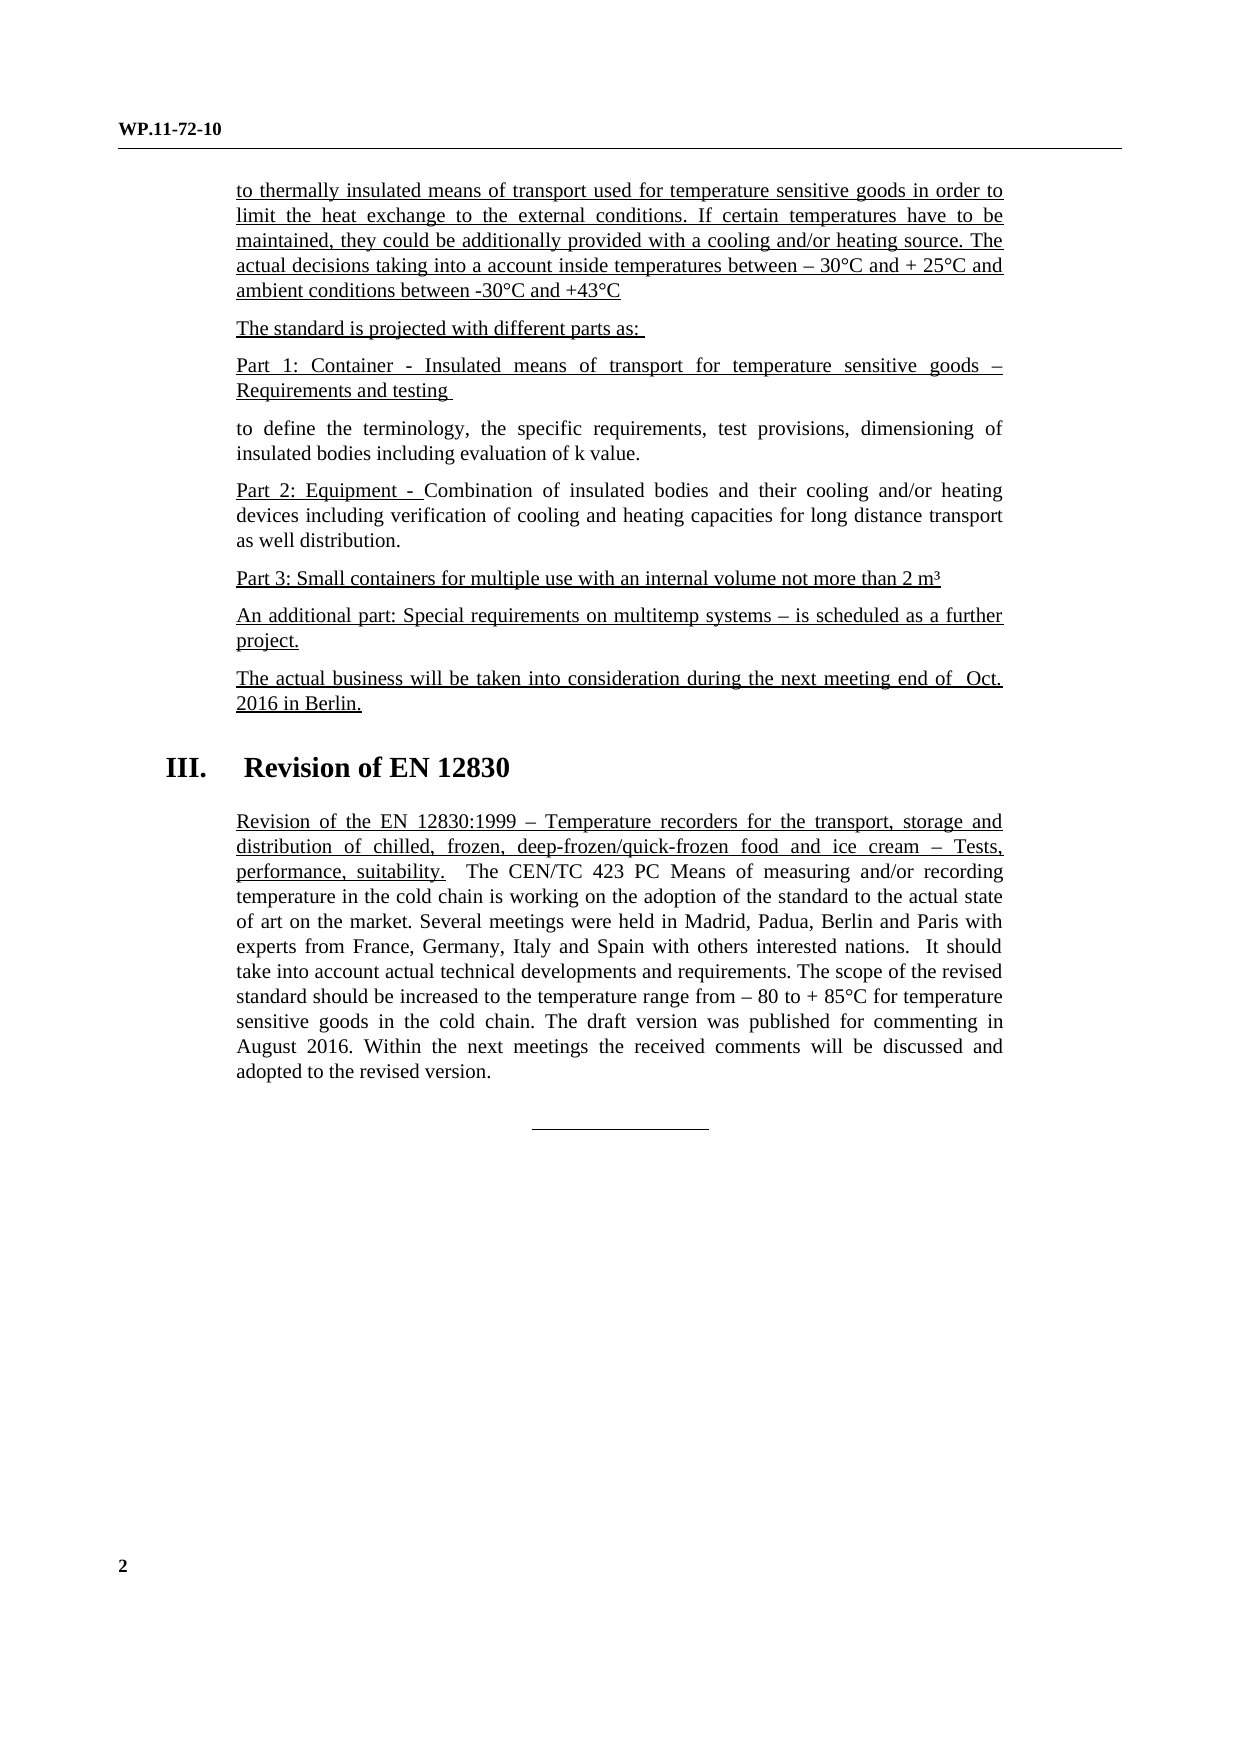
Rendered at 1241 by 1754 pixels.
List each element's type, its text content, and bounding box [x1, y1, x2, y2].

text An additional part: Special requirements on multitemp systems – is scheduled as a further project. [236, 602, 1004, 624]
text Part 2: Equipment - Combination of insulated bodies and their cooling and/or heating devices including verification of cooling and heating capacities for long distance transport as well distribution. [236, 477, 1004, 552]
text Part 1: Container - Insulated means of transport for temperature sensitive goods – Requirements and testing [236, 352, 1004, 402]
text Revision of the EN 12830:1999 – Temperature recorders for the transport, storage and distribution of chilled, frozen, deep-frozen/quick-frozen food and ice cream – Tests, performance, suitability. The CEN/TC 423 PC Means of measuring and/or recording temperature in the cold chain is working on the adoption of the standard to the actual state of art on the market. Several meetings were held in Madrid, Padua, Berlin and Paris with experts from France, Germany, Italy and Spain with others interested nations. It should take into account actual technical developments and requirements. The scope of the revised standard should be increased to the temperature range from – 80 to + 85°C for temperature sensitive goods in the cold chain. The draft version was published for commenting in August 2016. Within the next meetings the received comments will be discussed and adopted to the revised version. [236, 856, 1004, 1083]
text The standard is projected with different parts as: [236, 315, 1004, 340]
text Part 3: Small containers for multiple use with an internal volume not more than 2 m³ [236, 565, 1004, 590]
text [236, 177, 1004, 199]
text to define the terminology, the specific requirements, test provisions, dimensioning of insulated bodies including evaluation of k value. [236, 415, 1004, 465]
text The actual business will be taken into consideration during the next meeting end of Oct. 2016 in Berlin. [236, 665, 1004, 715]
text An additional part: Special requirements on multitemp systems – is scheduled as a further project. [236, 625, 1004, 652]
text III. Revision of EN 12830 [118, 752, 1004, 783]
